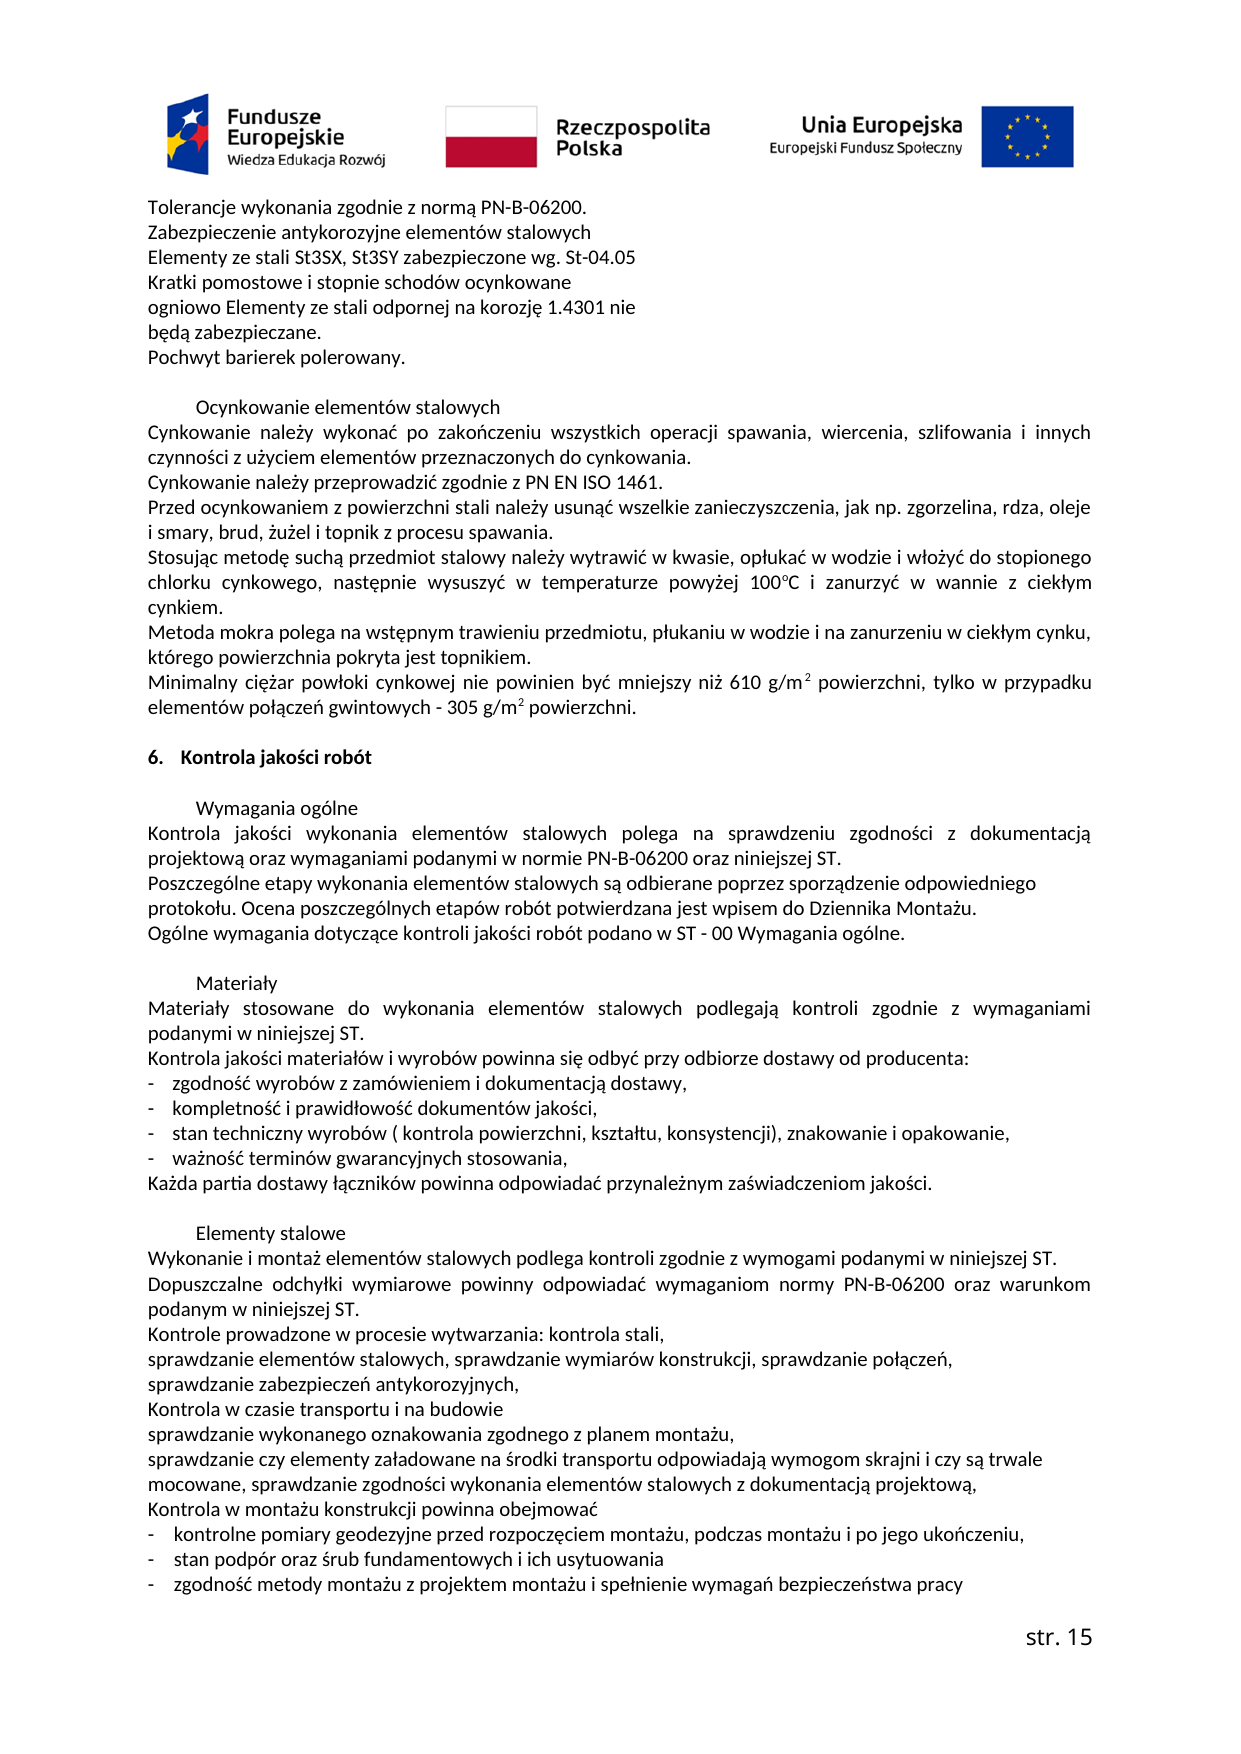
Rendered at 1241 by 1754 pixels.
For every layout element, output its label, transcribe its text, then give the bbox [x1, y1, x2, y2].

text Materiały stosowane do wykonania elementów stalowych podlegają kontroli zgodnie z wymaganiami podanymi w niniejszej ST. [148, 995, 1093, 1045]
text sprawdzanie elementów stalowych, sprawdzanie wymiarów konstrukcji, sprawdzanie połączeń, sprawdzanie zabezpieczeń antykorozyjnych, [148, 1347, 976, 1397]
text Każda partia dostawy łączników powinna odpowiadać przynależnym zaświadczeniom jakości. [148, 1170, 1093, 1195]
text Kontrole prowadzone w procesie wytwarzania: kontrola stali, [148, 1322, 976, 1347]
list ważność terminów gwarancyjnych stosowania, [148, 1145, 1093, 1170]
list zgodność wyrobów z zamówieniem i dokumentacją dostawy, [148, 1070, 1093, 1095]
list Kontrola jakości robót [148, 744, 1093, 770]
text Metoda mokra polega na wstępnym trawieniu przedmiotu, płukaniu w wodzie i na zanurzeniu w ciekłym cynku, którego powierzchnia pokryta jest topnikiem. [148, 620, 1093, 670]
text Stosując metodę suchą przedmiot stalowy należy wytrawić w kwasie, opłukać w wodzie i włożyć do stopionego chlorku cynkowego, następnie wysuszyć w temperaturze powyżej 100oC i zanurzyć w wannie z ciekłym cynkiem. [148, 545, 1093, 620]
list stan techniczny wyrobów ( kontrola powierzchni, kształtu, konsystencji), znakowanie i opakowanie, [148, 1120, 1093, 1145]
text Materiały [196, 970, 1093, 995]
text Kontrola w czasie transportu i na budowie [148, 1397, 1093, 1422]
text Kontrola w montażu konstrukcji powinna obejmować [148, 1497, 1093, 1522]
text Kontrola jakości wykonania elementów stalowych polega na sprawdzeniu zgodności z dokumentacją projektową oraz wymaganiami podanymi w normie PN-B-06200 oraz niniejszej ST. [148, 820, 1093, 870]
text Wymagania ogólne [196, 795, 1093, 820]
text Minimalny ciężar powłoki cynkowej nie powinien być mniejszy niż 610 g/m2 powierzchni, tylko w przypadku elementów połączeń gwintowych - 305 g/m2 powierzchni. [148, 670, 1093, 720]
text Dopuszczalne odchyłki wymiarowe powinny odpowiadać wymaganiom normy PN-B-06200 oraz warunkom podanym w niniejszej ST. [148, 1271, 1093, 1322]
text Przed ocynkowaniem z powierzchni stali należy usunąć wszelkie zanieczyszczenia, jak np. zgorzelina, rdza, oleje i smary, brud, żużel i topnik z procesu spawania. [148, 495, 1093, 545]
list stan podpór oraz śrub fundamentowych i ich usytuowania [148, 1547, 1093, 1572]
picture [147, 73, 1093, 195]
text Wykonanie i montaż elementów stalowych podlega kontroli zgodnie z wymogami podanymi w niniejszej ST. [148, 1245, 1093, 1271]
text Tolerancje wykonania zgodnie z normą PN-B-06200. [148, 195, 1093, 220]
text Ocynkowanie elementów stalowych [196, 395, 1093, 420]
text sprawdzanie wykonanego oznakowania zgodnego z planem montażu, [148, 1422, 1093, 1447]
list kompletność i prawidłowość dokumentów jakości, [148, 1095, 1093, 1120]
text Cynkowanie należy przeprowadzić zgodnie z PN EN ISO 1461. [148, 470, 1093, 495]
text Pochwyt barierek polerowany. [148, 345, 1093, 370]
text Ogólne wymagania dotyczące kontroli jakości robót podano w ST - 00 Wymagania ogólne. [148, 920, 1093, 945]
text Cynkowanie należy wykonać po zakończeniu wszystkich operacji spawania, wiercenia, szlifowania i innych czynności z użyciem elementów przeznaczonych do cynkowania. [148, 420, 1093, 470]
text Zabezpieczenie antykorozyjne elementów stalowych Elementy ze stali St3SX, St3SY zabezpieczone wg. St-04.05 Kratki pomostowe i stopnie schodów ocynkowane ogniowo Elementy ze stali odpornej na korozję 1.4301 nie będą zabezpieczane. [148, 220, 645, 345]
list zgodność metody montażu z projektem montażu i spełnienie wymagań bezpieczeństwa pracy [148, 1572, 1093, 1597]
text Poszczególne etapy wykonania elementów stalowych są odbierane poprzez sporządzenie odpowiedniego protokołu. Ocena poszczególnych etapów robót potwierdzana jest wpisem do Dziennika Montażu. [148, 870, 1093, 920]
text sprawdzanie czy elementy załadowane na środki transportu odpowiadają wymogom skrajni i czy są trwale mocowane, sprawdzanie zgodności wykonania elementów stalowych z dokumentacją projektową, [148, 1447, 1093, 1497]
list kontrolne pomiary geodezyjne przed rozpoczęciem montażu, podczas montażu i po jego ukończeniu, [148, 1522, 1093, 1547]
text Elementy stalowe [196, 1220, 1093, 1245]
text Kontrola jakości materiałów i wyrobów powinna się odbyć przy odbiorze dostawy od producenta: [148, 1045, 1093, 1070]
